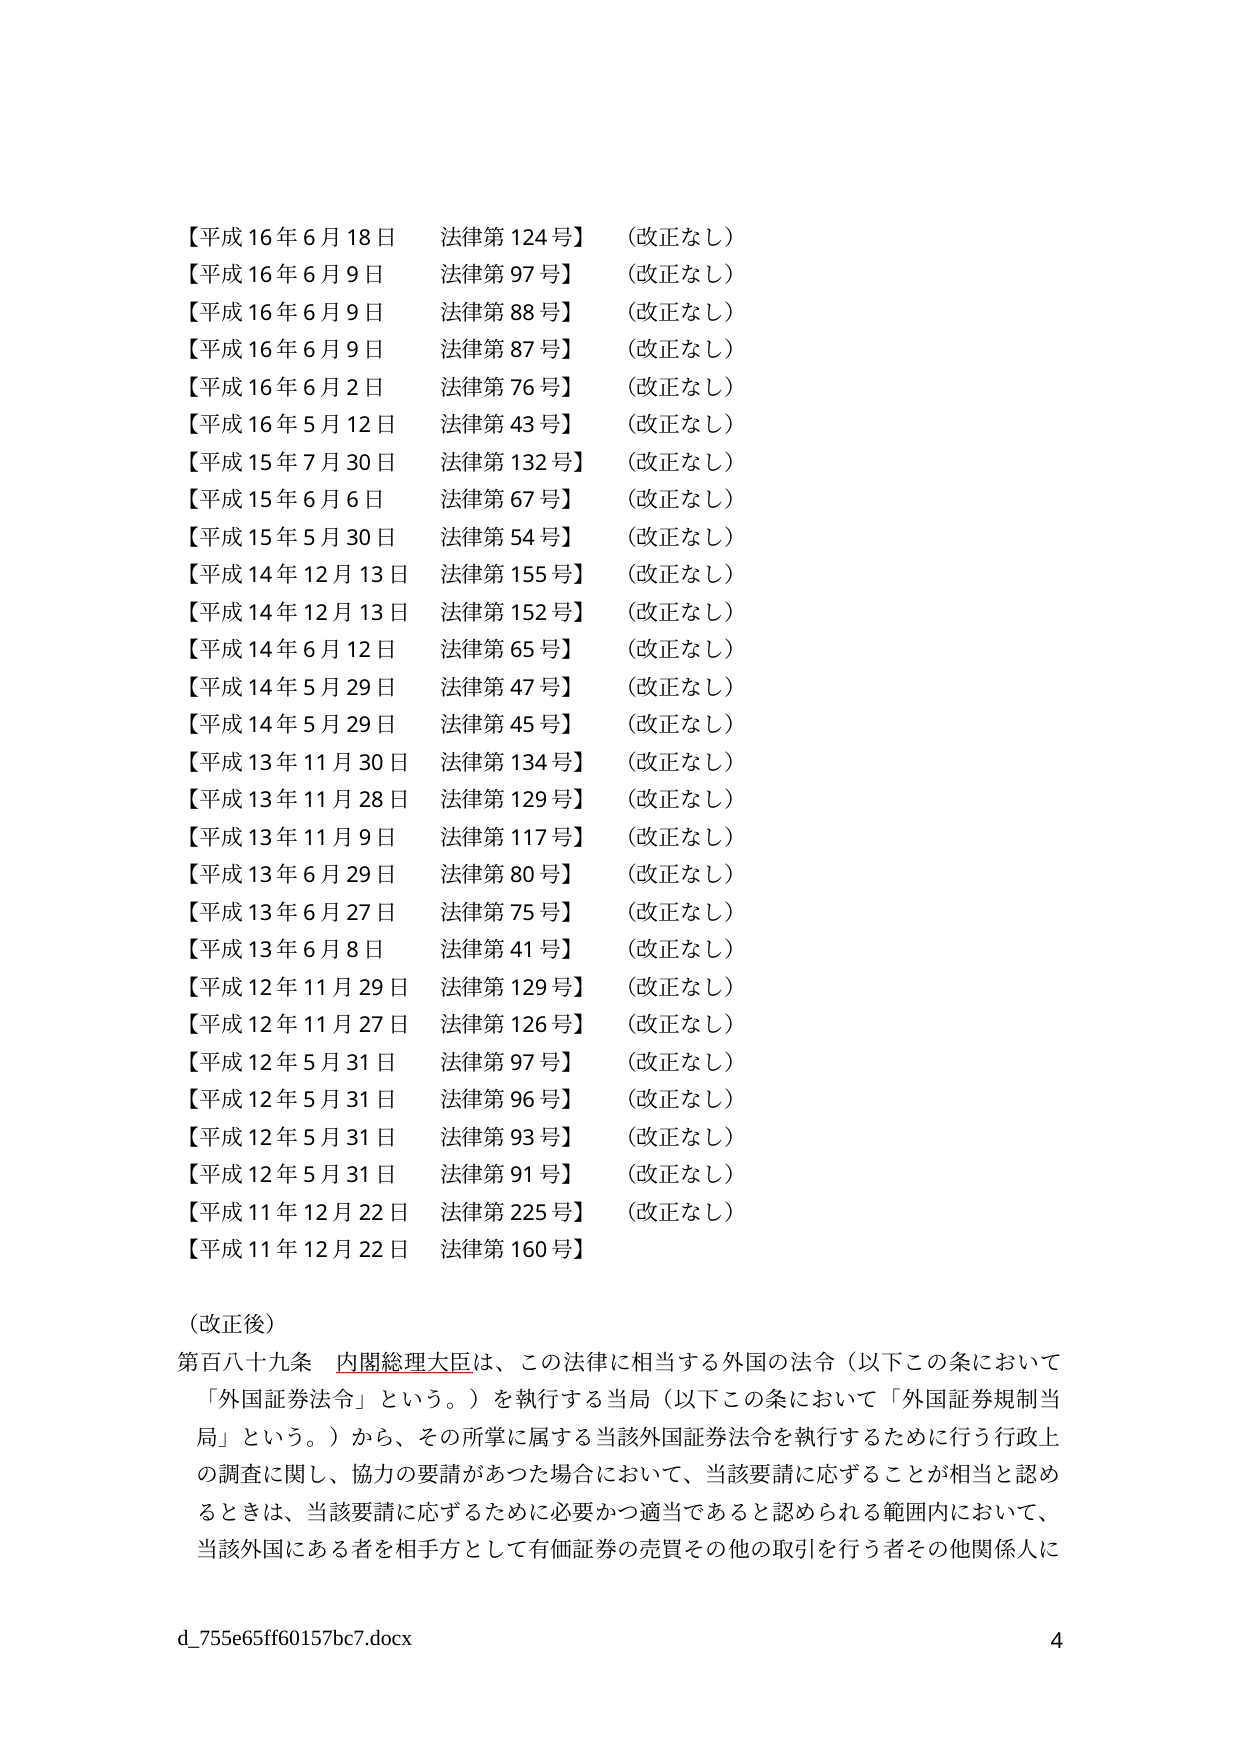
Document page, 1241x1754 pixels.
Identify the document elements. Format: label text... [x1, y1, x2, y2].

text 【平成12年5月31日 法律第97号】 （改正なし） [177, 1042, 1063, 1079]
text 【平成13年11月28日 法律第129号】 （改正なし） [177, 779, 1063, 817]
text 【平成12年5月31日 法律第96号】 （改正なし） [177, 1079, 1063, 1117]
text 【平成12年5月31日 法律第93号】 （改正なし） [177, 1117, 1063, 1154]
text 【平成16年6月9日 法律第87号】 （改正なし） [177, 329, 1063, 367]
text （改正後） [177, 1304, 1063, 1342]
text 【平成16年6月18日 法律第124号】 （改正なし） [177, 217, 1063, 254]
text 【平成14年5月29日 法律第45号】 （改正なし） [177, 704, 1063, 742]
text 【平成16年5月12日 法律第43号】 （改正なし） [177, 404, 1063, 442]
text 【平成14年12月13日 法律第155号】 （改正なし） [177, 554, 1063, 592]
text 【平成14年6月12日 法律第65号】 （改正なし） [177, 629, 1063, 667]
text 【平成14年12月13日 法律第152号】 （改正なし） [177, 592, 1063, 629]
text 【平成16年6月2日 法律第76号】 （改正なし） [177, 367, 1063, 404]
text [177, 1342, 1063, 1567]
text 【平成13年6月8日 法律第41号】 （改正なし） [177, 929, 1063, 967]
text 【平成13年11月30日 法律第134号】 （改正なし） [177, 742, 1063, 779]
text 【平成12年5月31日 法律第91号】 （改正なし） [177, 1154, 1063, 1192]
text 【平成13年6月27日 法律第75号】 （改正なし） [177, 892, 1063, 929]
text 【平成11年12月22日 法律第225号】 （改正なし） [177, 1192, 1063, 1229]
text 【平成13年6月29日 法律第80号】 （改正なし） [177, 854, 1063, 892]
text 【平成13年11月9日 法律第117号】 （改正なし） [177, 817, 1063, 854]
text 【平成12年11月27日 法律第126号】 （改正なし） [177, 1004, 1063, 1042]
text 【平成15年6月6日 法律第67号】 （改正なし） [177, 479, 1063, 517]
text 【平成16年6月9日 法律第88号】 （改正なし） [177, 292, 1063, 329]
text 【平成15年5月30日 法律第54号】 （改正なし） [177, 517, 1063, 554]
text 【平成16年6月9日 法律第97号】 （改正なし） [177, 254, 1063, 292]
text 【平成15年7月30日 法律第132号】 （改正なし） [177, 442, 1063, 479]
text 【平成12年11月29日 法律第129号】 （改正なし） [177, 967, 1063, 1004]
text 【平成11年12月22日 法律第160号】 [177, 1229, 1063, 1267]
text 【平成14年5月29日 法律第47号】 （改正なし） [177, 667, 1063, 704]
